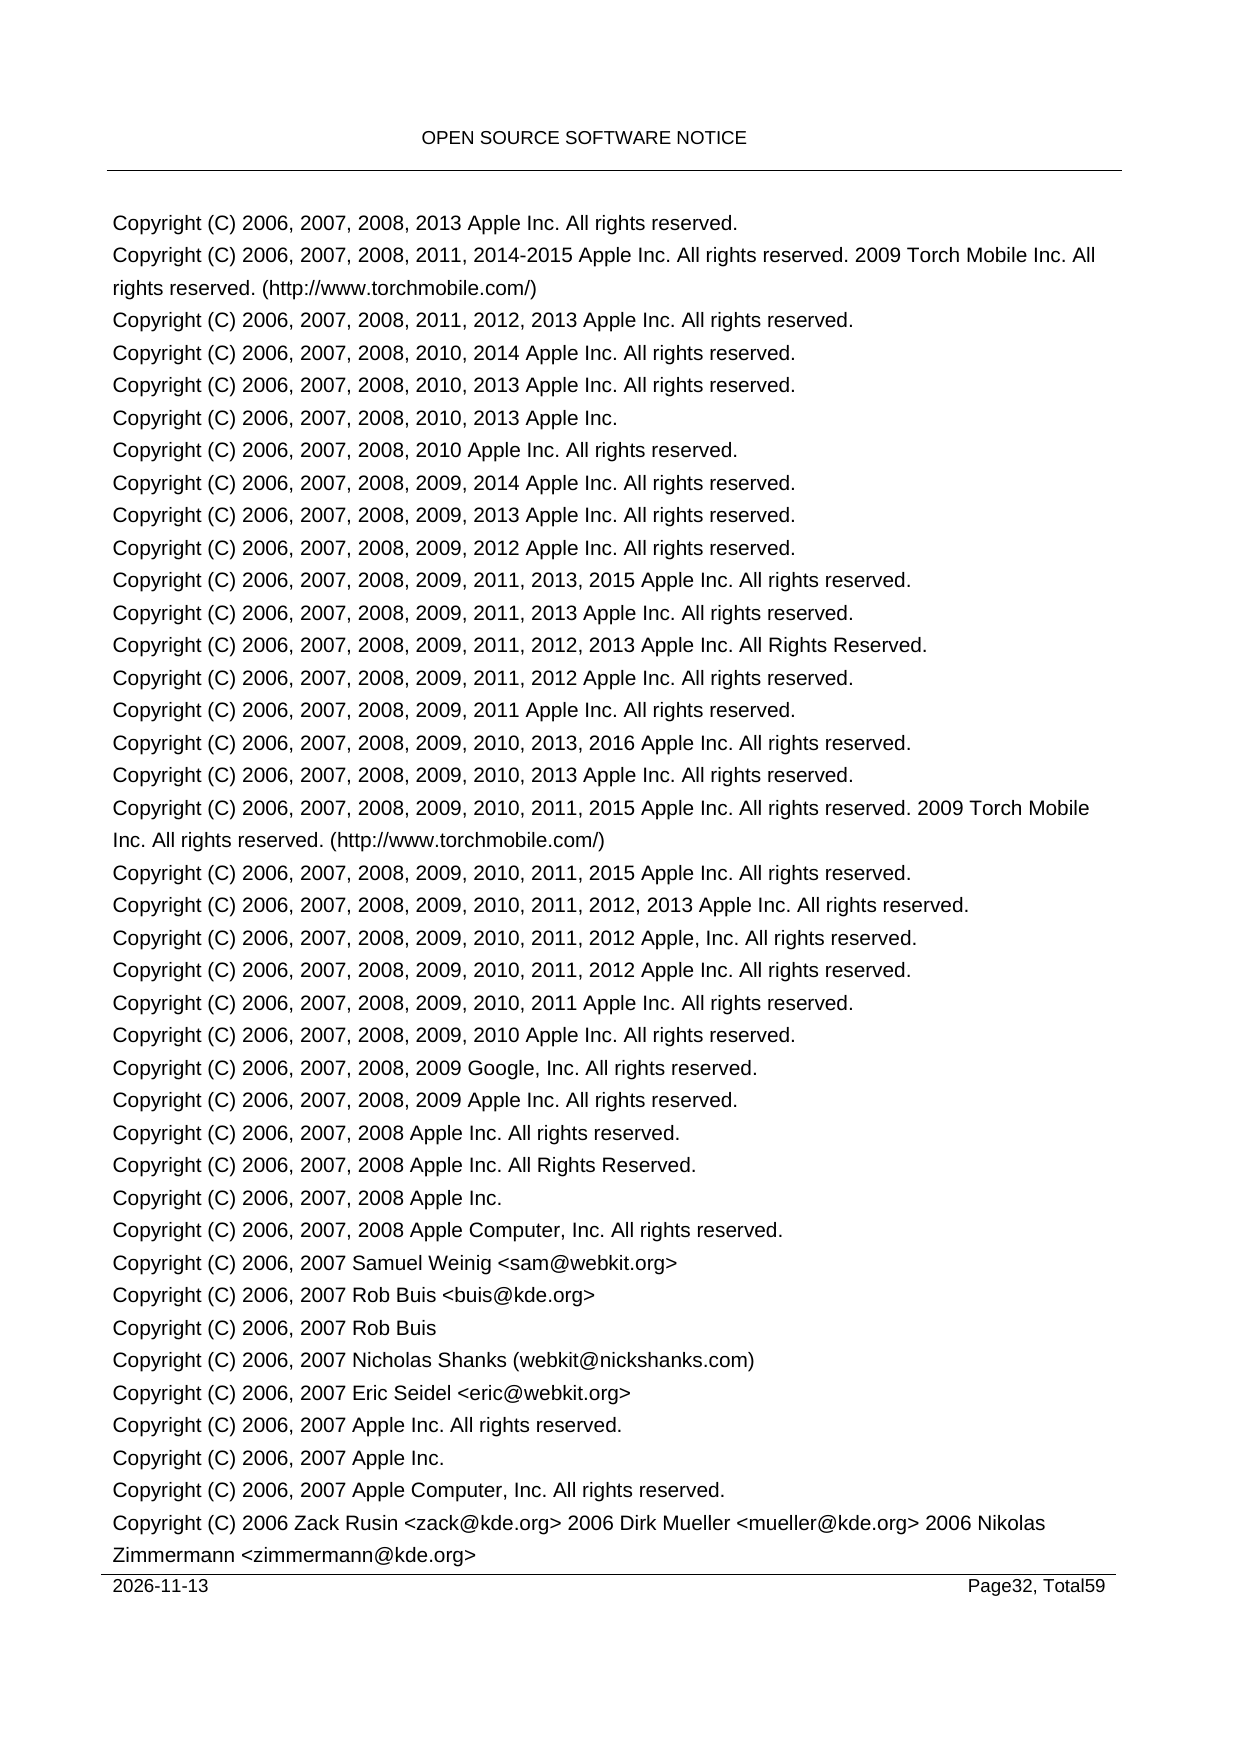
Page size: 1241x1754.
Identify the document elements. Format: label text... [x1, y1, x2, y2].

text Copyright (C) 2006, 2007, 2008, 2009, 2010, 2011, 2012 Apple, Inc. All rights reserved. [112, 921, 1128, 954]
text Copyright (C) 2006, 2007, 2008 Apple Inc. [112, 1181, 1128, 1214]
text Copyright (C) 2006, 2007, 2008, 2009, 2010, 2011, 2012 Apple Inc. All rights reserved. [112, 954, 1128, 986]
text Copyright (C) 2006, 2007, 2008, 2009, 2010, 2011, 2015 Apple Inc. All rights reserved. 2009 Torch Mobile Inc. All rights reserved. (http://www.torchmobile.com/) [112, 791, 1128, 856]
text Copyright (C) 2006, 2007, 2008, 2009, 2011, 2013, 2015 Apple Inc. All rights reserved. [112, 564, 1128, 596]
text Copyright (C) 2006, 2007, 2008, 2010, 2013 Apple Inc. All rights reserved. [112, 369, 1128, 401]
text Copyright (C) 2006 Zack Rusin <zack@kde.org> 2006 Dirk Mueller <mueller@kde.org> 2006 Nikolas Zimmermann <zimmermann@kde.org> [112, 1506, 1128, 1571]
text Copyright (C) 2006, 2007, 2008, 2009, 2010, 2013, 2016 Apple Inc. All rights reserved. [112, 726, 1128, 759]
text Copyright (C) 2006, 2007, 2008, 2009, 2013 Apple Inc. All rights reserved. [112, 499, 1128, 531]
text Copyright (C) 2006, 2007, 2008, 2010, 2014 Apple Inc. All rights reserved. [112, 336, 1128, 369]
text Copyright (C) 2006, 2007, 2008, 2009, 2010 Apple Inc. All rights reserved. [112, 1019, 1128, 1051]
text Copyright (C) 2006, 2007 Apple Inc. All rights reserved. [112, 1409, 1128, 1441]
text Copyright (C) 2006, 2007 Rob Buis [112, 1311, 1128, 1344]
text Copyright (C) 2006, 2007, 2008, 2009 Apple Inc. All rights reserved. [112, 1084, 1128, 1116]
text Copyright (C) 2006, 2007 Samuel Weinig <sam@webkit.org> [112, 1246, 1128, 1279]
text Copyright (C) 2006, 2007, 2008, 2013 Apple Inc. All rights reserved. [112, 206, 1128, 239]
text Copyright (C) 2006, 2007, 2008, 2009, 2010, 2011 Apple Inc. All rights reserved. [112, 986, 1128, 1019]
text Copyright (C) 2006, 2007, 2008, 2009 Google, Inc. All rights reserved. [112, 1051, 1128, 1084]
text Copyright (C) 2006, 2007, 2008 Apple Inc. All Rights Reserved. [112, 1149, 1128, 1181]
text Copyright (C) 2006, 2007, 2008 Apple Inc. All rights reserved. [112, 1116, 1128, 1149]
text Copyright (C) 2006, 2007, 2008, 2009, 2010, 2011, 2012, 2013 Apple Inc. All rights reserved. [112, 889, 1128, 921]
text Copyright (C) 2006, 2007 Nicholas Shanks (webkit@nickshanks.com) [112, 1344, 1128, 1376]
text Copyright (C) 2006, 2007, 2008, 2009, 2011, 2012, 2013 Apple Inc. All Rights Reserved. [112, 629, 1128, 661]
text Copyright (C) 2006, 2007, 2008, 2009, 2010, 2013 Apple Inc. All rights reserved. [112, 759, 1128, 791]
text Copyright (C) 2006, 2007, 2008, 2009, 2010, 2011, 2015 Apple Inc. All rights reserved. [112, 856, 1128, 889]
text Copyright (C) 2006, 2007, 2008 Apple Computer, Inc. All rights reserved. [112, 1214, 1128, 1246]
text Copyright (C) 2006, 2007, 2008, 2009, 2011, 2012 Apple Inc. All rights reserved. [112, 661, 1128, 694]
text Copyright (C) 2006, 2007, 2008, 2010, 2013 Apple Inc. [112, 401, 1128, 434]
text Copyright (C) 2006, 2007, 2008, 2009, 2011, 2013 Apple Inc. All rights reserved. [112, 596, 1128, 629]
text Copyright (C) 2006, 2007 Rob Buis <buis@kde.org> [112, 1279, 1128, 1311]
text Copyright (C) 2006, 2007 Apple Inc. [112, 1441, 1128, 1474]
text Copyright (C) 2006, 2007, 2008, 2009, 2014 Apple Inc. All rights reserved. [112, 466, 1128, 499]
text Copyright (C) 2006, 2007, 2008, 2009, 2012 Apple Inc. All rights reserved. [112, 531, 1128, 564]
text Copyright (C) 2006, 2007, 2008, 2011, 2014-2015 Apple Inc. All rights reserved. 2009 Torch Mobile Inc. All rights reserved. (http://www.torchmobile.com/) [112, 239, 1128, 304]
text Copyright (C) 2006, 2007 Eric Seidel <eric@webkit.org> [112, 1376, 1128, 1409]
text Copyright (C) 2006, 2007, 2008, 2010 Apple Inc. All rights reserved. [112, 434, 1128, 466]
text Copyright (C) 2006, 2007, 2008, 2011, 2012, 2013 Apple Inc. All rights reserved. [112, 304, 1128, 336]
text Copyright (C) 2006, 2007, 2008, 2009, 2011 Apple Inc. All rights reserved. [112, 694, 1128, 726]
text Copyright (C) 2006, 2007 Apple Computer, Inc. All rights reserved. [112, 1474, 1128, 1506]
